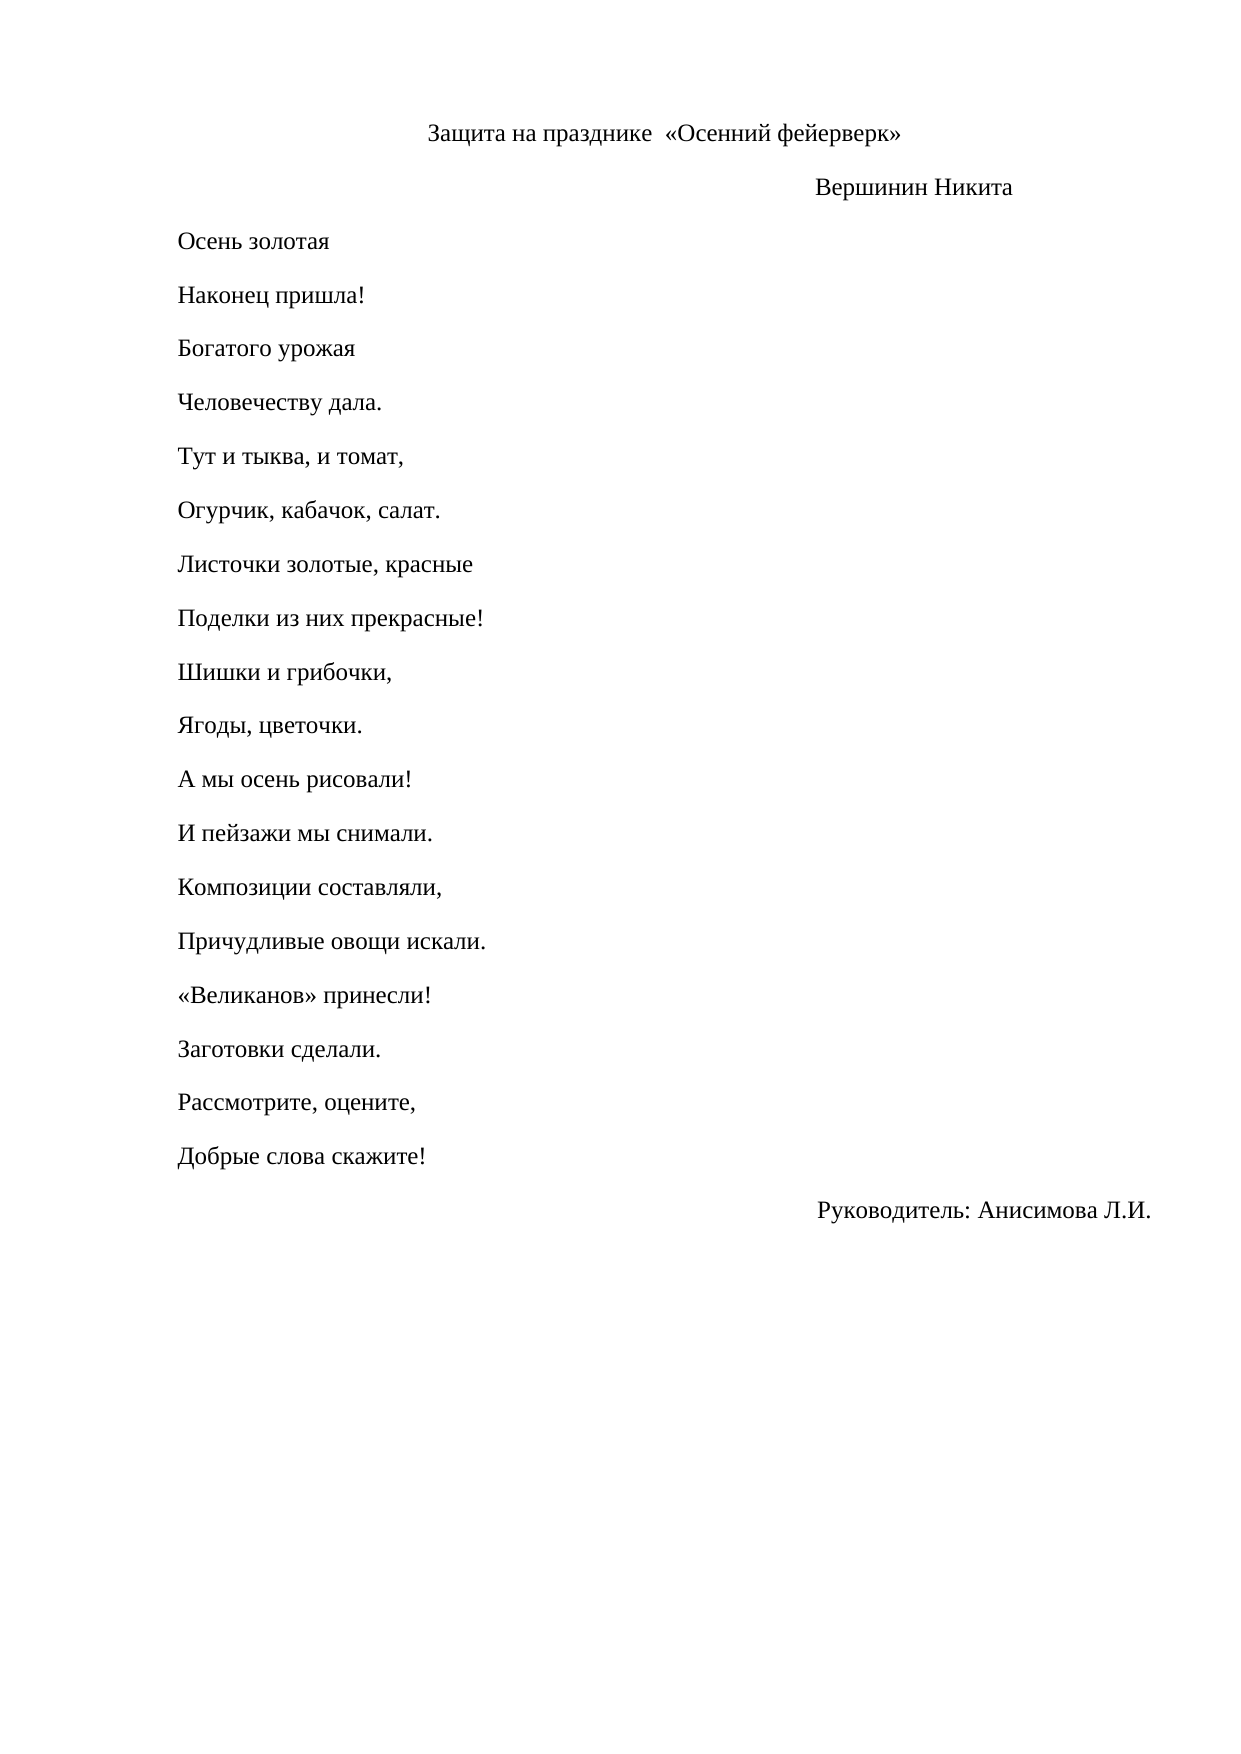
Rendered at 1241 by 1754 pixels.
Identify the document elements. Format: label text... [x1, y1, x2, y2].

text А мы осень рисовали! [177, 764, 1152, 793]
text Добрые слова скажите! [177, 1141, 1152, 1170]
text Человечеству дала. [177, 387, 1152, 416]
text «Великанов» принесли! [177, 980, 1152, 1008]
text Вершинин Никита [177, 172, 1152, 201]
text Наконец пришла! [177, 280, 1152, 308]
text Тут и тыква, и томат, [177, 441, 1152, 470]
text Руководитель: Анисимова Л.И. [177, 1195, 1152, 1224]
text Шишки и грибочки, [177, 657, 1152, 685]
text Поделки из них прекрасные! [177, 603, 1152, 632]
text Рассмотрите, оцените, [177, 1087, 1152, 1116]
text Заготовки сделали. [177, 1034, 1152, 1062]
text Осень золотая [177, 226, 1152, 254]
text Богатого урожая [177, 333, 1152, 362]
text Листочки золотые, красные [177, 549, 1152, 578]
text Композиции составляли, [177, 872, 1152, 901]
text Защита на празднике «Осенний фейерверк» [177, 118, 1152, 147]
text Причудливые овощи искали. [177, 926, 1152, 955]
text И пейзажи мы снимали. [177, 818, 1152, 847]
text Огурчик, кабачок, салат. [177, 495, 1152, 524]
text Ягоды, цветочки. [177, 711, 1152, 739]
